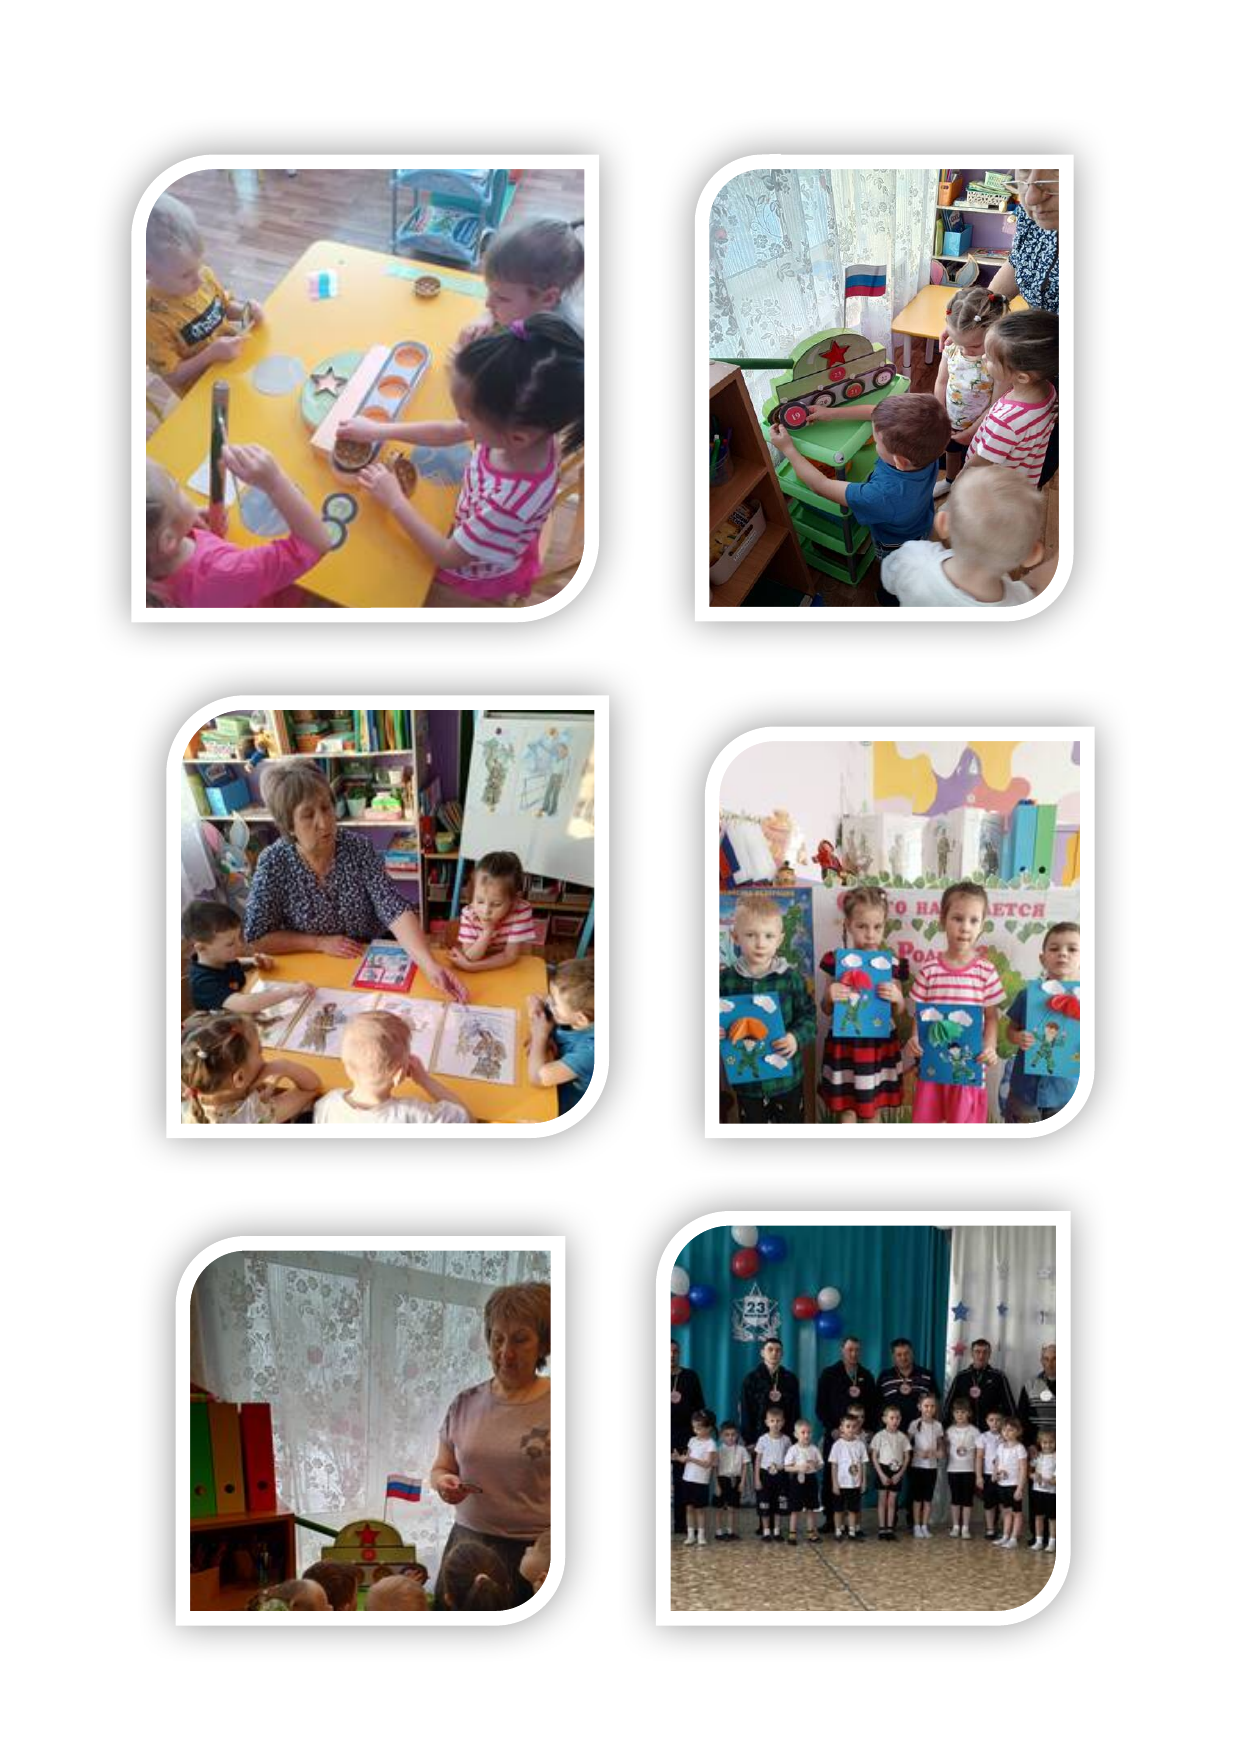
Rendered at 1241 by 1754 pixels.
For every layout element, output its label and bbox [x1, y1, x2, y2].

picture [181, 710, 594, 1123]
picture [710, 170, 1058, 606]
picture [671, 1226, 1056, 1611]
picture [146, 170, 584, 607]
picture [191, 1251, 550, 1611]
picture [720, 742, 1080, 1123]
